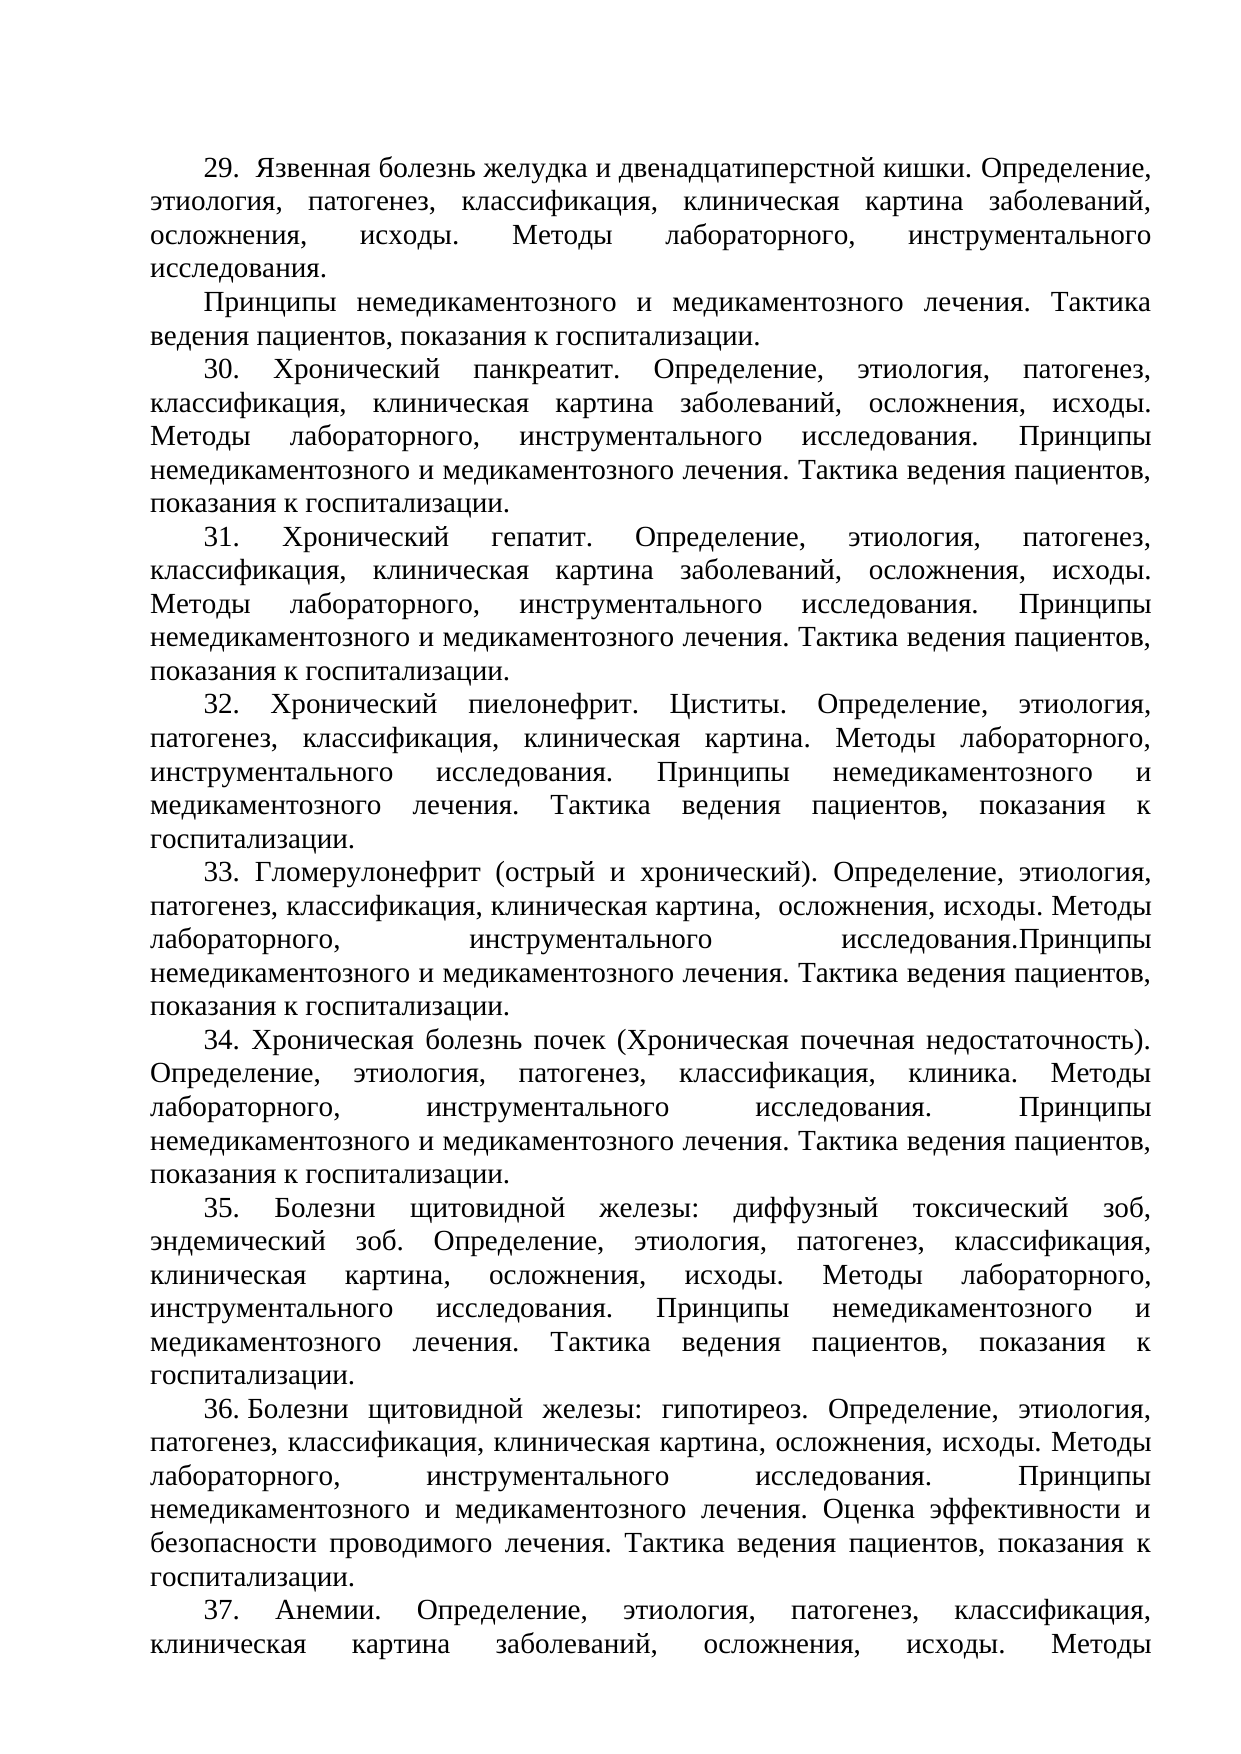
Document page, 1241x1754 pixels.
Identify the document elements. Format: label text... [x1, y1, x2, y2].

text 29. Язвенная болезнь желудка и двенадцатиперстной кишки. Определение, этиология, патогенез, классификация, клиническая картина заболеваний, осложнения, исходы. Методы лабораторного, инструментального исследования. [150, 150, 1152, 284]
text 33. Гломерулонефрит (острый и хронический). Определение, этиология, патогенез, классификация, клиническая картина, осложнения, исходы. Методы лабораторного, инструментального исследования.Принципы немедикаментозного и медикаментозного лечения. Тактика ведения пациентов, показания к госпитализации. [150, 854, 1152, 1022]
list Болезни щитовидной железы: гипотиреоз. Определение, этиология, патогенез, классификация, клиническая картина, осложнения, исходы. Методы лабораторного, инструментального исследования. Принципы немедикаментозного и медикаментозного лечения. Оценка эффективности и безопасности проводимого лечения. Тактика ведения пациентов, показания к госпитализации. [150, 1391, 1152, 1592]
text 31. Хронический гепатит. Определение, этиология, патогенез, классификация, клиническая картина заболеваний, осложнения, исходы. Методы лабораторного, инструментального исследования. Принципы немедикаментозного и медикаментозного лечения. Тактика ведения пациентов, показания к госпитализации. [150, 519, 1152, 687]
text 34. Хроническая болезнь почек (Хроническая почечная недостаточность). Определение, этиология, патогенез, классификация, клиника. Методы лабораторного, инструментального исследования. Принципы немедикаментозного и медикаментозного лечения. Тактика ведения пациентов, показания к госпитализации. [150, 1022, 1152, 1190]
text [150, 1592, 1152, 1659]
text 35. Болезни щитовидной железы: диффузный токсический зоб, эндемический зоб. Определение, этиология, патогенез, классификация, клиническая картина, осложнения, исходы. Методы лабораторного, инструментального исследования. Принципы немедикаментозного и медикаментозного лечения. Тактика ведения пациентов, показания к госпитализации. [150, 1190, 1152, 1391]
text 30. Хронический панкреатит. Определение, этиология, патогенез, классификация, клиническая картина заболеваний, осложнения, исходы. Методы лабораторного, инструментального исследования. Принципы немедикаментозного и медикаментозного лечения. Тактика ведения пациентов, показания к госпитализации. [150, 351, 1152, 519]
text 32. Хронический пиелонефрит. Циститы. Определение, этиология, патогенез, классификация, клиническая картина. Методы лабораторного, инструментального исследования. Принципы немедикаментозного и медикаментозного лечения. Тактика ведения пациентов, показания к госпитализации. [150, 687, 1152, 854]
text Принципы немедикаментозного и медикаментозного лечения. Тактика ведения пациентов, показания к госпитализации. [150, 284, 1152, 351]
